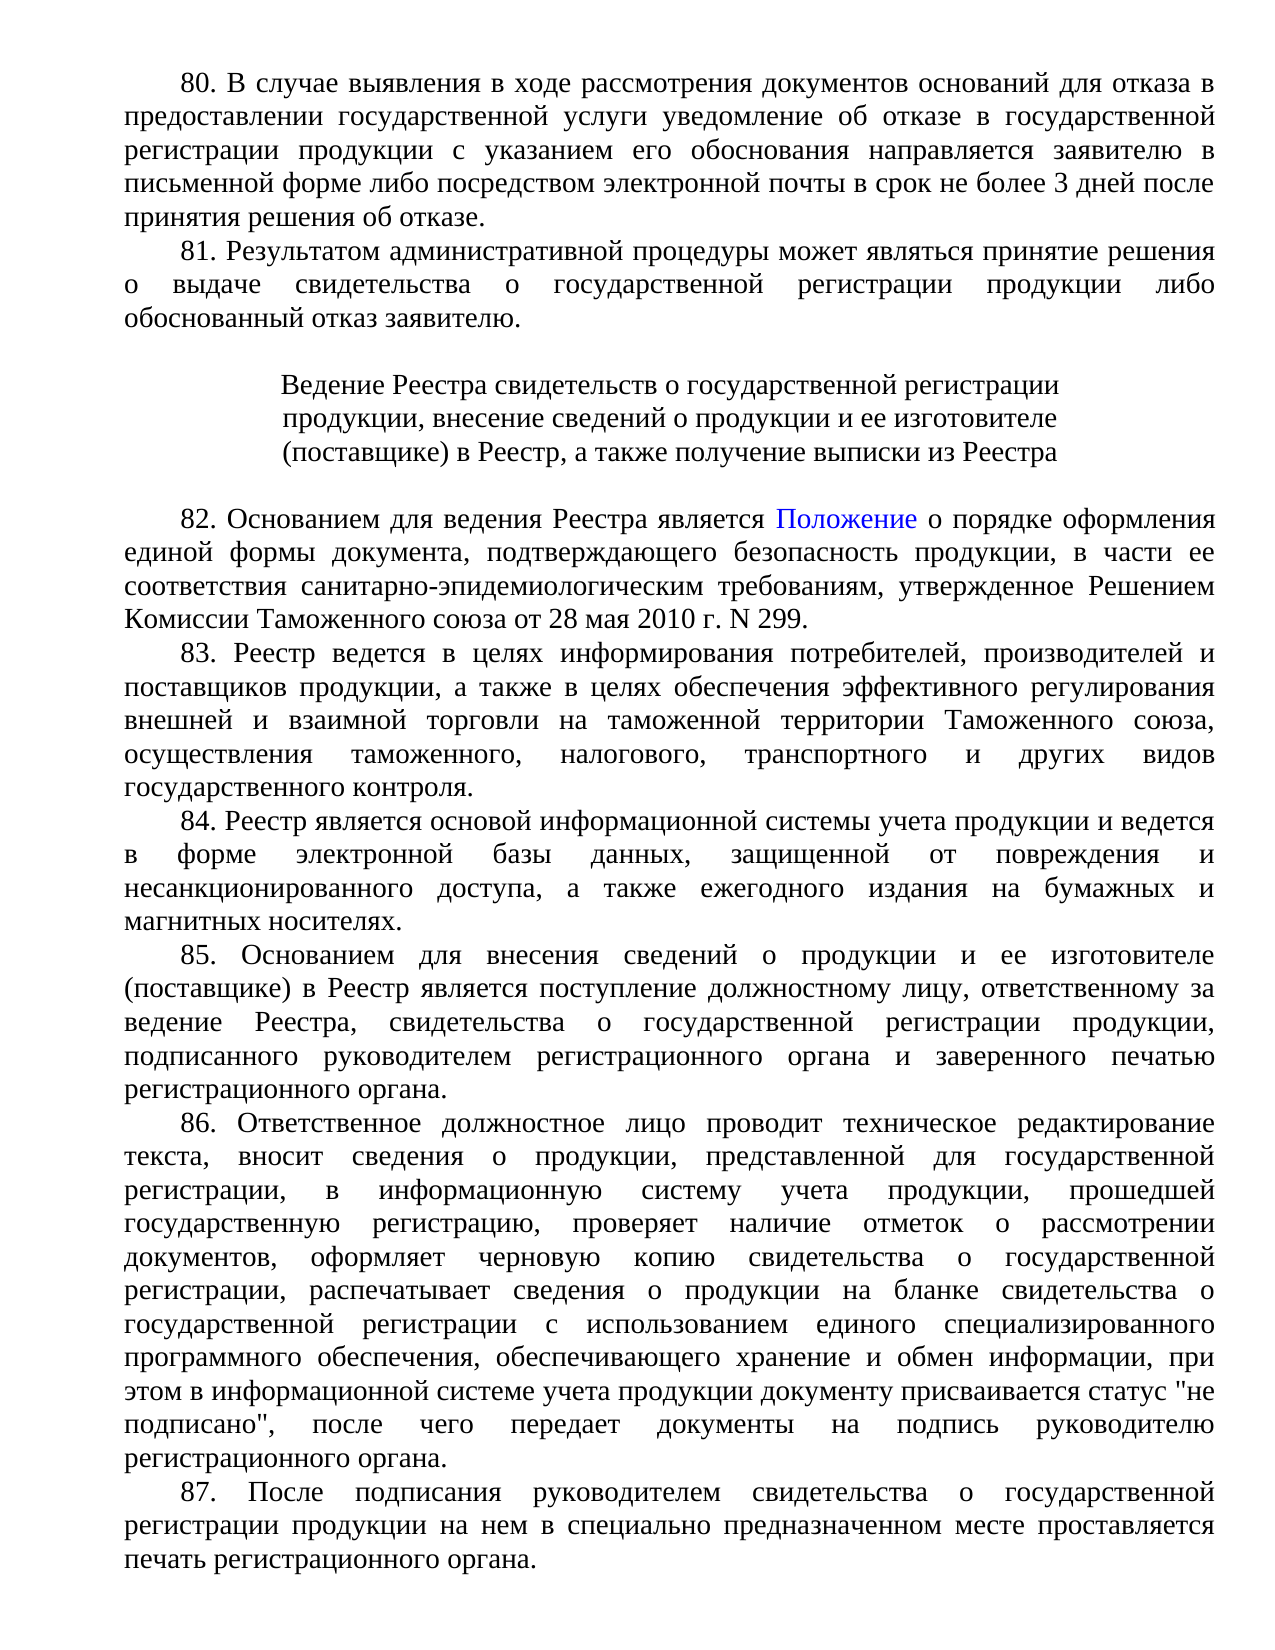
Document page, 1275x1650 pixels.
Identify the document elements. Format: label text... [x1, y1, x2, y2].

text 84. Реестр является основой информационной системы учета продукции и ведется в форме электронной базы данных, защищенной от повреждения и несанкционированного доступа, а также ежегодного издания на бумажных и магнитных носителях. [124, 803, 1216, 937]
text Ведение Реестра свидетельств о государственной регистрации [124, 367, 1216, 400]
text 82. Основанием для ведения Реестра является Положение о порядке оформления единой формы документа, подтверждающего безопасность продукции, в части ее соответствия санитарно-эпидемиологическим требованиям, утвержденное Решением Комиссии Таможенного союза от 28 мая 2010 г. N 299. [124, 501, 1216, 635]
text 83. Реестр ведется в целях информирования потребителей, производителей и поставщиков продукции, а также в целях обеспечения эффективного регулирования внешней и взаимной торговли на таможенной территории Таможенного союза, осуществления таможенного, налогового, транспортного и других видов государственного контроля. [124, 635, 1216, 803]
text 86. Ответственное должностное лицо проводит техническое редактирование текста, вносит сведения о продукции, представленной для государственной регистрации, в информационную систему учета продукции, прошедшей государственную регистрацию, проверяет наличие отметок о рассмотрении документов, оформляет черновую копию свидетельства о государственной регистрации, распечатывает сведения о продукции на бланке свидетельства о государственной регистрации с использованием единого специализированного программного обеспечения, обеспечивающего хранение и обмен информации, при этом в информационной системе учета продукции документу присваивается статус "не подписано", после чего передает документы на подпись руководителю регистрационного органа. [124, 1105, 1216, 1474]
text 81. Результатом административной процедуры может являться принятие решения о выдаче свидетельства о государственной регистрации продукции либо обоснованный отказ заявителю. [124, 233, 1216, 333]
text 87. После подписания руководителем свидетельства о государственной регистрации продукции на нем в специально предназначенном месте проставляется печать регистрационного органа. [124, 1474, 1216, 1574]
text продукции, внесение сведений о продукции и ее изготовителе [124, 400, 1216, 434]
text 80. В случае выявления в ходе рассмотрения документов оснований для отказа в предоставлении государственной услуги уведомление об отказе в государственной регистрации продукции с указанием его обоснования направляется заявителю в письменной форме либо посредством электронной почты в срок не более 3 дней после принятия решения об отказе. [124, 65, 1216, 233]
text (поставщике) в Реестр, а также получение выписки из Реестра [124, 434, 1216, 467]
text 85. Основанием для внесения сведений о продукции и ее изготовителе (поставщике) в Реестр является поступление должностному лицу, ответственному за ведение Реестра, свидетельства о государственной регистрации продукции, подписанного руководителем регистрационного органа и заверенного печатью регистрационного органа. [124, 937, 1216, 1105]
